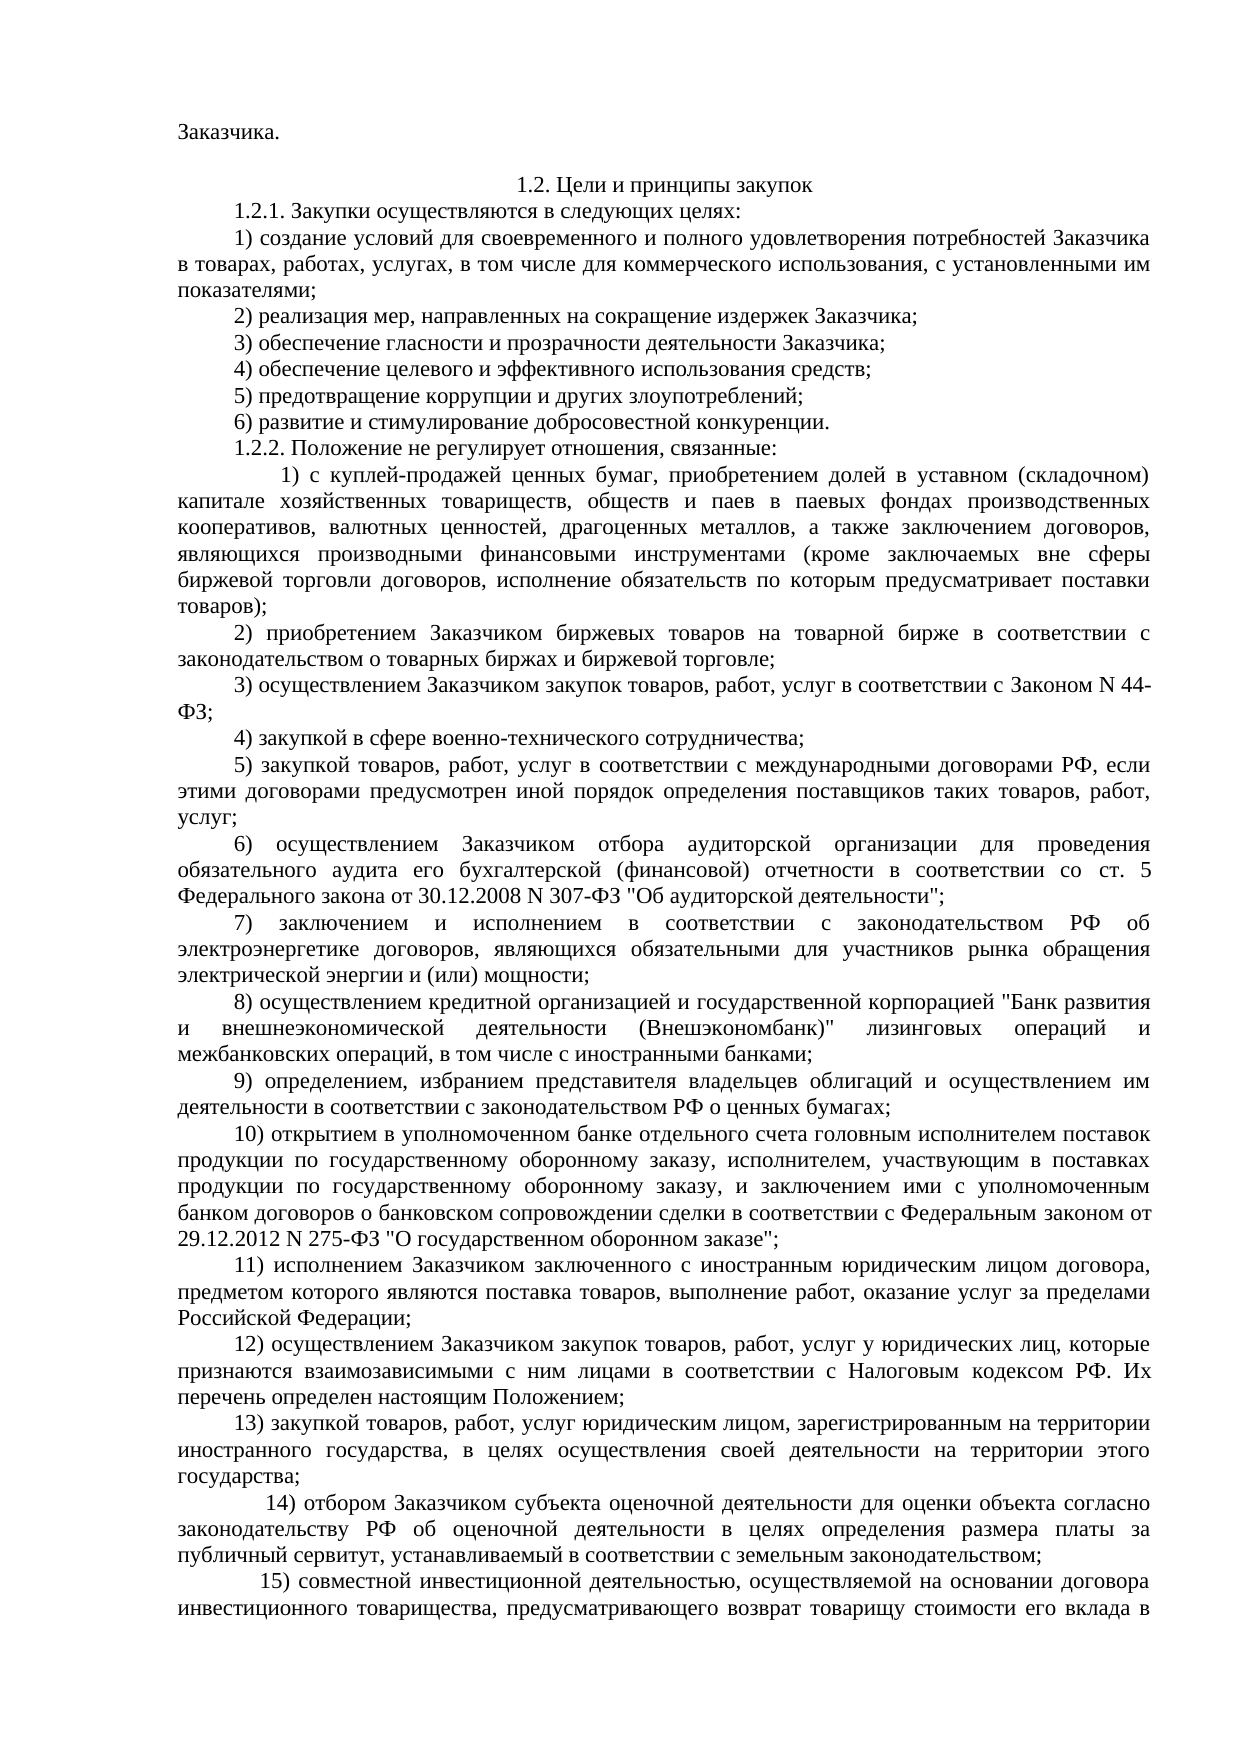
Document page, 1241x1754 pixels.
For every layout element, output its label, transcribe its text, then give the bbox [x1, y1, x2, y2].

text 11) исполнением Заказчиком заключенного с иностранным юридическим лицом договора, предметом которого являются поставка товаров, выполнение работ, оказание услуг за пределами Российской Федерации; [177, 1251, 1152, 1330]
text 12) осуществлением Заказчиком закупок товаров, работ, услуг у юридических лиц, которые признаются взаимозависимыми с ним лицами в соответствии с Налоговым кодексом РФ. Их перечень определен настоящим Положением; [177, 1330, 1152, 1409]
text 4) закупкой в сфере военно-технического сотрудничества; [177, 724, 1152, 751]
text 1) создание условий для своевременного и полного удовлетворения потребностей Заказчика в товарах, работах, услугах, в том числе для коммерческого использования, с установленными им показателями; [177, 223, 1152, 303]
text 2) приобретением Заказчиком биржевых товаров на товарной бирже в соответствии с законодательством о товарных биржах и биржевой торговле; [177, 619, 1152, 672]
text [177, 118, 1152, 144]
text 1) с куплей-продажей ценных бумаг, приобретением долей в уставном (складочном) капитале хозяйственных товариществ, обществ и паев в паевых фондах производственных кооперативов, валютных ценностей, драгоценных металлов, а также заключением договоров, являющихся производными финансовыми инструментами (кроме заключаемых вне сферы биржевой торговли договоров, исполнение обязательств по которым предусматривает поставки товаров); [177, 461, 1152, 619]
text 8) осуществлением кредитной организацией и государственной корпорацией "Банк развития и внешнеэкономической деятельности (Внешэкономбанк)" лизинговых операций и межбанковских операций, в том числе с иностранными банками; [177, 988, 1152, 1067]
text 1.2. Цели и принципы закупок [177, 171, 1152, 197]
text 2) реализация мер, направленных на сокращение издержек Заказчика; [177, 303, 1152, 329]
text 5) предотвращение коррупции и других злоупотреблений; [177, 382, 1152, 408]
text 9) определением, избранием представителя владельцев облигаций и осуществлением им деятельности в соответствии с законодательством РФ о ценных бумагах; [177, 1067, 1152, 1119]
text 7) заключением и исполнением в соответствии с законодательством РФ об электроэнергетике договоров, являющихся обязательными для участников рынка обращения электрической энергии и (или) мощности; [177, 909, 1152, 988]
text 13) закупкой товаров, работ, услуг юридическим лицом, зарегистрированным на территории иностранного государства, в целях осуществления своей деятельности на территории этого государства; [177, 1409, 1152, 1488]
text 6) осуществлением Заказчиком отбора аудиторской организации для проведения обязательного аудита его бухгалтерской (финансовой) отчетности в соответствии со ст. 5 Федерального закона от 30.12.2008 N 307-ФЗ "Об аудиторской деятельности"; [177, 830, 1152, 909]
text 4) обеспечение целевого и эффективного использования средств; [177, 355, 1152, 382]
text 10) открытием в уполномоченном банке отдельного счета головным исполнителем поставок продукции по государственному оборонному заказу, исполнителем, участвующим в поставках продукции по государственному оборонному заказу, и заключением ими с уполномоченным банком договоров о банковском сопровождении сделки в соответствии с Федеральным законом от 29.12.2012 N 275-ФЗ "О государственном оборонном заказе"; [177, 1119, 1152, 1251]
text 1.2.2. Положение не регулирует отношения, связанные: [177, 434, 1152, 461]
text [177, 1568, 1152, 1620]
text 6) развитие и стимулирование добросовестной конкуренции. [177, 408, 1152, 434]
text 3) осуществлением Заказчиком закупок товаров, работ, услуг в соответствии с Законом N 44-ФЗ; [177, 672, 1152, 724]
text 1.2.1. Закупки осуществляются в следующих целях: [177, 197, 1152, 223]
text 14) отбором Заказчиком субъекта оценочной деятельности для оценки объекта согласно законодательству РФ об оценочной деятельности в целях определения размера платы за публичный сервитут, устанавливаемый в соответствии с земельным законодательством; [177, 1488, 1152, 1568]
text 5) закупкой товаров, работ, услуг в соответствии с международными договорами РФ, если этими договорами предусмотрен иной порядок определения поставщиков таких товаров, работ, услуг; [177, 751, 1152, 830]
text 3) обеспечение гласности и прозрачности деятельности Заказчика; [177, 329, 1152, 355]
